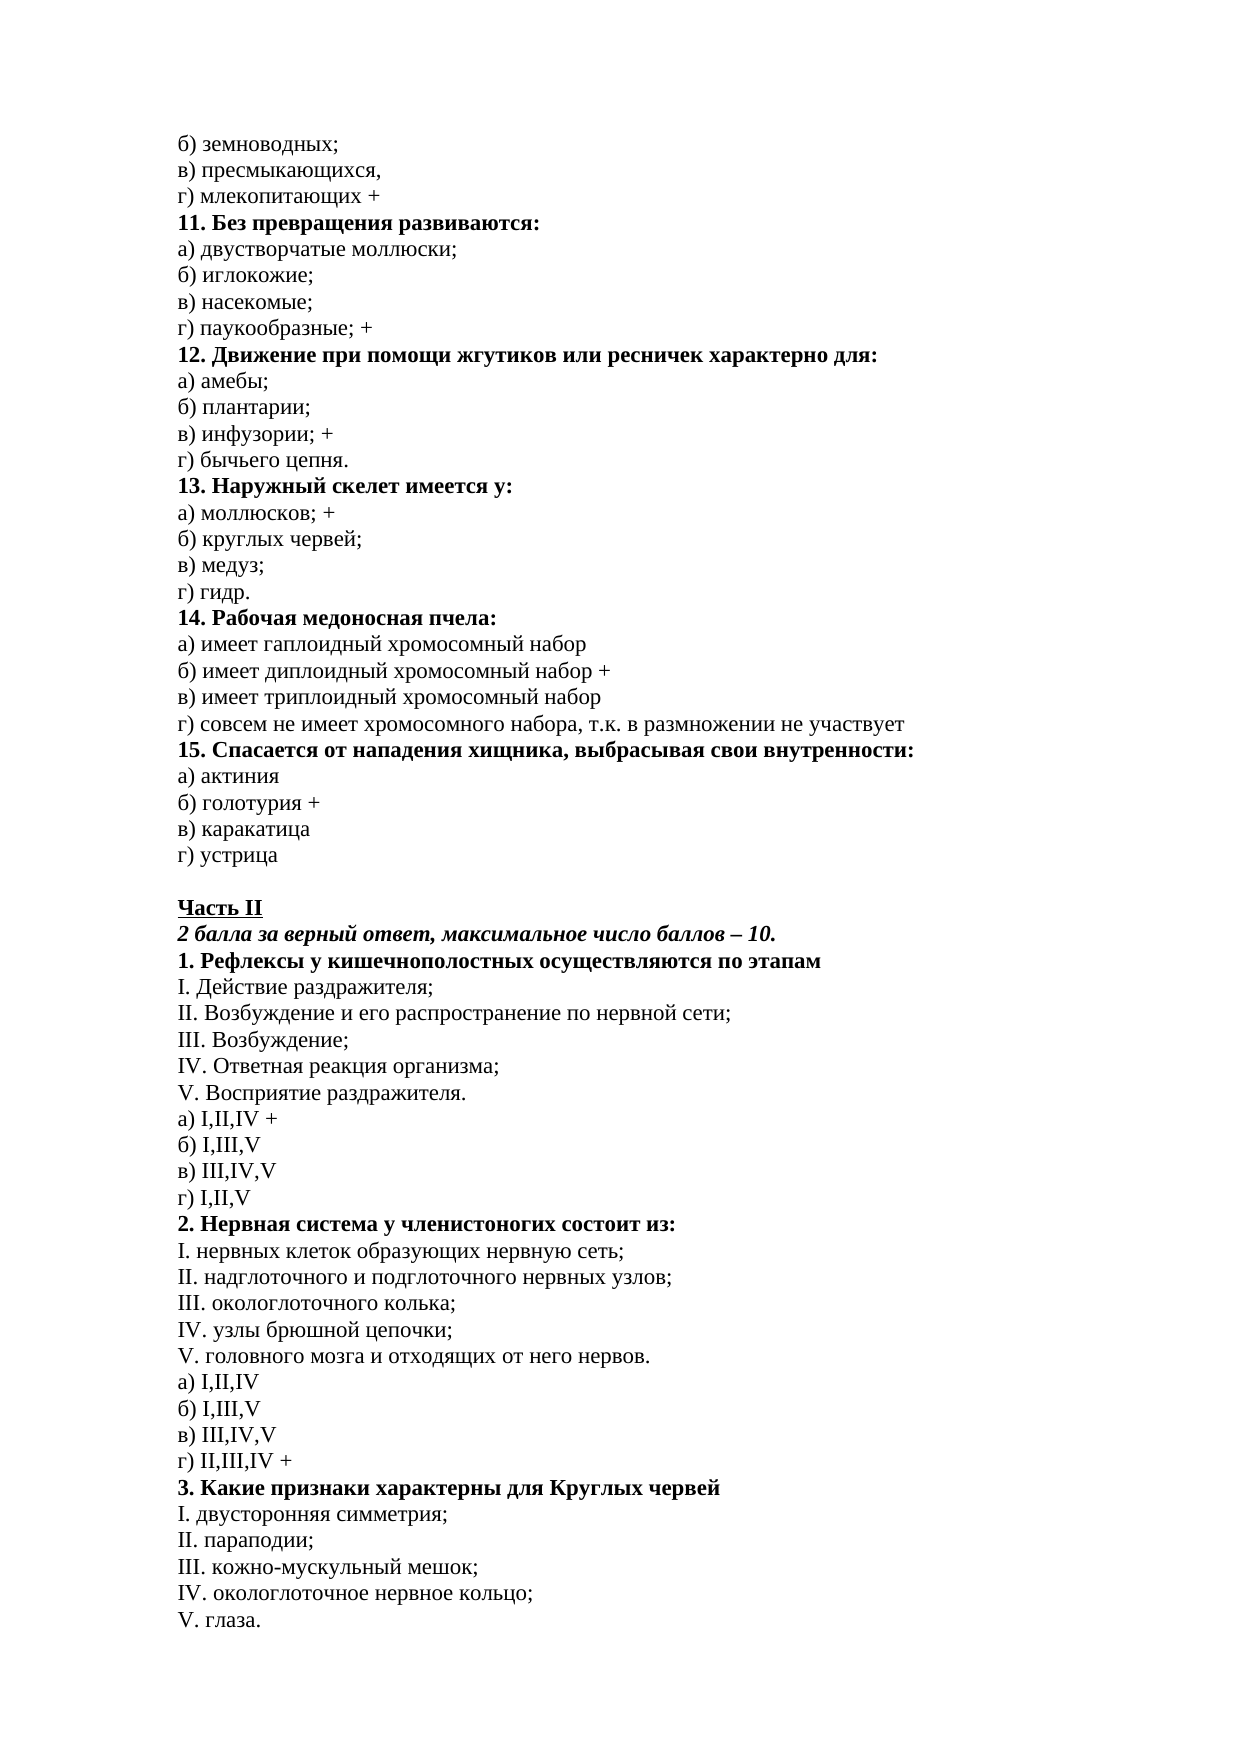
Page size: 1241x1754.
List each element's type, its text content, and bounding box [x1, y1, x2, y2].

text II. надглоточного и подглоточного нервных узлов; [177, 1263, 1152, 1289]
text III. кожно-мускульный мешок; [177, 1553, 1152, 1579]
text г) совсем не имеет хромосомного набора, т.к. в размножении не участвует [177, 709, 1152, 736]
text б) I,III,V [177, 1131, 1152, 1158]
text в) III,IV,V [177, 1421, 1152, 1447]
text б) плантарии; [177, 393, 1152, 420]
text а) моллюсков; + [177, 499, 1152, 525]
text а) актиния [177, 762, 1152, 789]
text в) насекомые; [177, 288, 1152, 314]
text 14. Рабочая медоносная пчела: [177, 604, 1152, 631]
text 15. Спасается от нападения хищника, выбрасывая свои внутренности: [177, 736, 1152, 762]
text IV. окологлоточное нервное кольцо; [177, 1579, 1152, 1606]
text IV. Ответная реакция организма; [177, 1052, 1152, 1078]
text г) I,II,V [177, 1184, 1152, 1210]
text а) амебы; [177, 367, 1152, 393]
text V. глаза. [177, 1606, 1152, 1632]
text б) круглых червей; [177, 525, 1152, 551]
text г) II,III,IV + [177, 1447, 1152, 1474]
text в) каракатица [177, 815, 1152, 841]
text 11. Без превращения развиваются: [177, 209, 1152, 235]
text б) земноводных; [177, 130, 1152, 156]
text IV. узлы брюшной цепочки; [177, 1316, 1152, 1342]
text II. параподии; [177, 1527, 1152, 1553]
text а) двустворчатые моллюски; [177, 235, 1152, 262]
text Часть II [177, 894, 1152, 920]
text I. двусторонняя симметрия; [177, 1500, 1152, 1527]
text V. головного мозга и отходящих от него нервов. [177, 1342, 1152, 1368]
text II. Возбуждение и его распространение по нервной сети; [177, 999, 1152, 1026]
text в) III,IV,V [177, 1158, 1152, 1184]
text г) млекопитающих + [177, 182, 1152, 209]
text в) пресмыкающихся, [177, 156, 1152, 182]
text б) голотурия + [177, 789, 1152, 815]
text в) медуз; [177, 551, 1152, 578]
text в) имеет триплоидный хромосомный набор [177, 683, 1152, 709]
text 12. Движение при помощи жгутиков или ресничек характерно для: [177, 341, 1152, 367]
text г) бычьего цепня. [177, 446, 1152, 472]
text I. Действие раздражителя; [177, 973, 1152, 999]
text в) инфузории; + [177, 420, 1152, 446]
text 2 балла за верный ответ, максимальное число баллов – 10. [177, 920, 1152, 947]
text 13. Наружный скелет имеется у: [177, 472, 1152, 499]
text б) I,III,V [177, 1395, 1152, 1421]
text 3. Какие признаки характерны для Круглых червей [177, 1474, 1152, 1500]
text б) имеет диплоидный хромосомный набор + [177, 657, 1152, 683]
text г) устрица [177, 841, 1152, 868]
text г) гидр. [177, 578, 1152, 604]
text V. Восприятие раздражителя. [177, 1078, 1152, 1105]
text 2. Нервная система у членистоногих состоит из: [177, 1210, 1152, 1237]
text I. нервных клеток образующих нервную сеть; [177, 1237, 1152, 1263]
text III. Возбуждение; [177, 1026, 1152, 1052]
text III. окологлоточного колька; [177, 1289, 1152, 1316]
text г) паукообразные; + [177, 314, 1152, 341]
text а) имеет гаплоидный хромосомный набор [177, 631, 1152, 657]
text а) I,II,IV + [177, 1105, 1152, 1131]
text а) I,II,IV [177, 1368, 1152, 1395]
text 1. Рефлексы у кишечнополостных осуществляются по этапам [177, 947, 1152, 973]
text б) иглокожие; [177, 262, 1152, 288]
